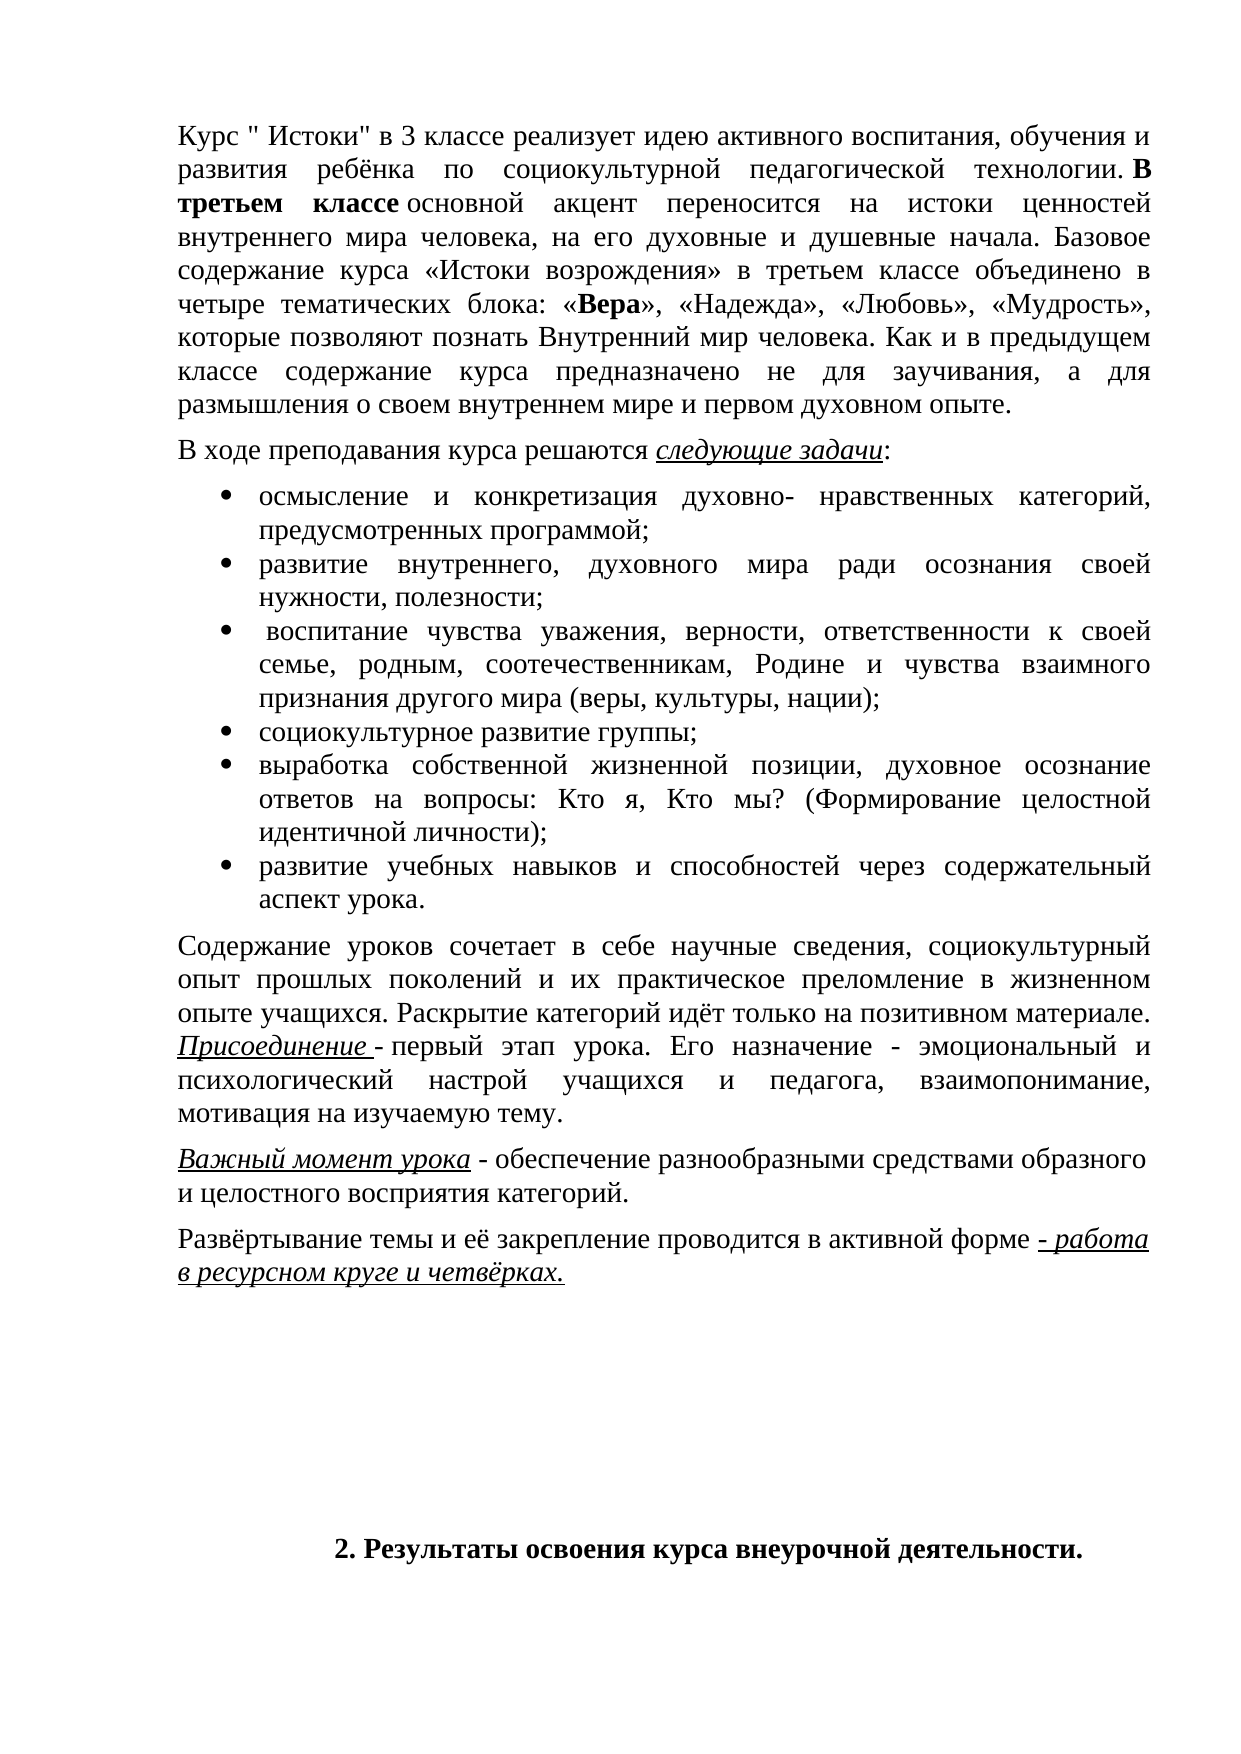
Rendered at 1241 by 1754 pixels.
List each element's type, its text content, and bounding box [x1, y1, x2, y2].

text В ходе преподавания курса решаются следующие задачи: [177, 432, 1152, 466]
text Курс " Истоки" в 3 классе реализует идею активного воспитания, обучения и развития ребёнка по социокультурной педагогической технологии. В третьем классе основной акцент переносится на истоки ценностей внутреннего мира человека, на его духовные и душевные начала. Базовое содержание курса «Истоки возрождения» в третьем классе объединено в четыре тематических блока: «Вера», «Надежда», «Любовь», «Мудрость», которые позволяют познать Внутренний мир человека. Как и в предыдущем классе содержание курса предназначено не для заучивания, а для размышления о своем внутреннем мире и первом духовном опыте. [177, 118, 1152, 420]
text Развёртывание темы и её закрепление проводится в активной форме - работа в ресурсном круге и четвёрках. [177, 1221, 1152, 1288]
list развитие внутреннего, духовного мира ради осознания своей нужности, полезности; [221, 546, 1152, 613]
text 2. Результаты освоения курса внеурочной деятельности. [177, 1531, 1152, 1564]
list выработка собственной жизненной позиции, духовное осознание ответов на вопросы: Кто я, Кто мы? (Формирование целостной идентичной личности); [221, 747, 1152, 848]
list осмысление и конкретизация духовно- нравственных категорий, предусмотренных программой; [221, 478, 1152, 546]
list воспитание чувства уважения, верности, ответственности к своей семье, родным, соотечественникам, Родине и чувства взаимного признания другого мира (веры, культуры, нации); [221, 613, 1152, 714]
list социокультурное развитие группы; [221, 714, 1152, 747]
text Важный момент урока - обеспечение разнообразными средствами образного и целостного восприятия категорий. [177, 1141, 1152, 1208]
list развитие учебных навыков и способностей через содержательный аспект урока. [221, 848, 1152, 915]
text Содержание уроков сочетает в себе научные сведения, социокультурный опыт прошлых поколений и их практическое преломление в жизненном опыте учащихся. Раскрытие категорий идёт только на позитивном материале. Присоединение - первый этап урока. Его назначение - эмоциональный и психологический настрой учащихся и педагога, взаимопонимание, мотивация на изучаемую тему. [177, 928, 1152, 1129]
